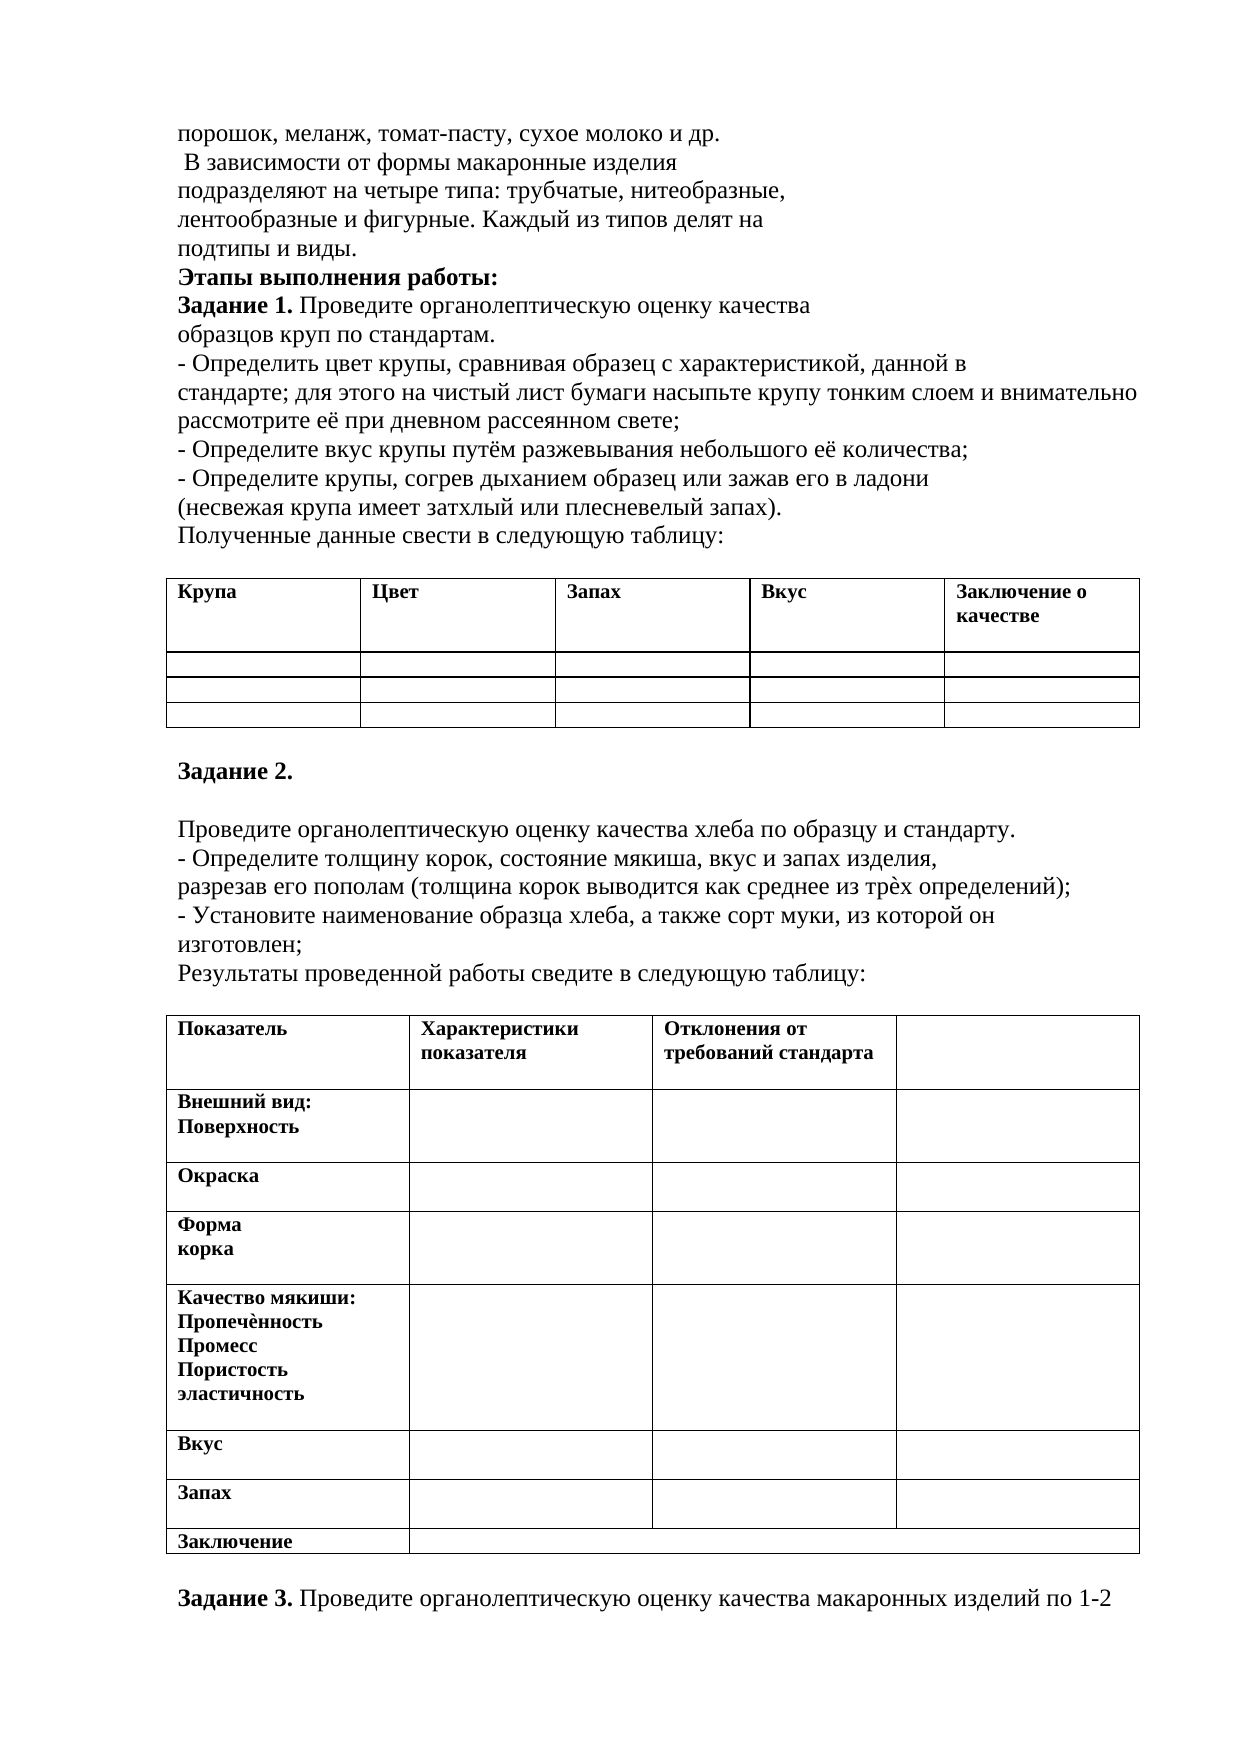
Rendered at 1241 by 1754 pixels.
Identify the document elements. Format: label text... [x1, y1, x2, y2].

text стандарте; для этого на чистый лист бумаги насыпьте крупу тонким слоем и внимательно [177, 377, 1152, 406]
text образцов круп по стандартам. [177, 319, 1152, 348]
table_cell [410, 1285, 652, 1429]
table_cell [410, 1480, 652, 1528]
table_header Показатель [167, 1016, 409, 1088]
text рассмотрите её при дневном рассеянном свете; [177, 406, 1152, 434]
text - Определите вкус крупы путём разжевывания небольшого её количества; [177, 434, 1152, 463]
table_cell [410, 1529, 1139, 1553]
text Проведите органолептическую оценку качества хлеба по образцу и стандарту. [177, 814, 1152, 843]
table_cell Окраска [167, 1163, 409, 1211]
table_cell [945, 703, 1139, 727]
table_cell [897, 1212, 1139, 1284]
table_cell Запах [167, 1480, 409, 1528]
table_cell [945, 653, 1139, 676]
text подтипы и виды. [177, 233, 1152, 262]
table_cell Форма корка [167, 1212, 409, 1284]
table_header Крупа [167, 579, 360, 651]
table_cell Заключение [167, 1529, 409, 1553]
table_header Вкус [751, 579, 944, 651]
table_cell [361, 703, 555, 727]
text Задание 1. Проведите органолептическую оценку качества [177, 291, 1152, 319]
text Этапы выполнения работы: [177, 262, 1152, 291]
text - Определить цвет крупы, сравнивая образец с характеристикой, данной в [177, 348, 1152, 377]
text В зависимости от формы макаронные изделия [177, 147, 1152, 176]
table_cell [653, 1285, 896, 1429]
table_header Характеристики показателя [410, 1016, 652, 1088]
text Полученные данные свести в следующую таблицу: [177, 521, 1152, 549]
table_cell [945, 678, 1139, 702]
table_header Заключение о качестве [945, 579, 1139, 651]
table_cell [361, 653, 555, 676]
table_header Запах [556, 579, 749, 651]
table_cell [556, 653, 749, 676]
text Задание 2. [177, 756, 1152, 785]
table_cell Внешний вид: Поверхность [167, 1090, 409, 1162]
table_cell [167, 653, 360, 676]
text подразделяют на четыре типа: трубчатые, нитеобразные, [177, 176, 1152, 204]
table_cell [167, 678, 360, 702]
table_cell [897, 1090, 1139, 1162]
table_cell [897, 1163, 1139, 1211]
table_cell [751, 678, 944, 702]
text Задание 3. Проведите органолептическую оценку качества макаронных изделий по 1-2 [177, 1583, 1152, 1611]
table_cell [897, 1285, 1139, 1429]
text изготовлен; [177, 929, 1152, 958]
table_cell [410, 1212, 652, 1284]
table_cell [556, 703, 749, 727]
text Результаты проведенной работы сведите в следующую таблицу: [177, 958, 1152, 986]
table_cell [897, 1480, 1139, 1528]
table_cell [167, 703, 360, 727]
table_cell [653, 1480, 896, 1528]
table_cell [410, 1163, 652, 1211]
table_cell [653, 1163, 896, 1211]
table_cell [361, 678, 555, 702]
text лентообразные и фигурные. Каждый из типов делят на [177, 204, 1152, 233]
table_header Отклонения от требований стандарта [653, 1016, 896, 1088]
text - Определите толщину корок, состояние мякиша, вкус и запах изделия, [177, 843, 1152, 871]
text порошок, меланж, томат-пасту, сухое молоко и др. [177, 118, 1152, 147]
table_header [897, 1016, 1139, 1088]
table_cell [751, 703, 944, 727]
text - Установите наименование образца хлеба, а также сорт муки, из которой он [177, 900, 1152, 929]
table_cell [653, 1212, 896, 1284]
table_cell [410, 1090, 652, 1162]
table_cell [653, 1431, 896, 1479]
text - Определите крупы, согрев дыханием образец или зажав его в ладони [177, 463, 1152, 492]
table_cell Качество мякиши: Пропечѐнность Промесс Пористость эластичность [167, 1285, 409, 1429]
table_header Цвет [361, 579, 555, 651]
table_cell Вкус [167, 1431, 409, 1479]
table_cell [897, 1431, 1139, 1479]
table_cell [653, 1090, 896, 1162]
table_cell [556, 678, 749, 702]
table_cell [410, 1431, 652, 1479]
table_cell [751, 653, 944, 676]
text разрезав его пополам (толщина корок выводится как среднее из трѐх определений); [177, 871, 1152, 900]
text (несвежая крупа имеет затхлый или плесневелый запах). [177, 492, 1152, 521]
